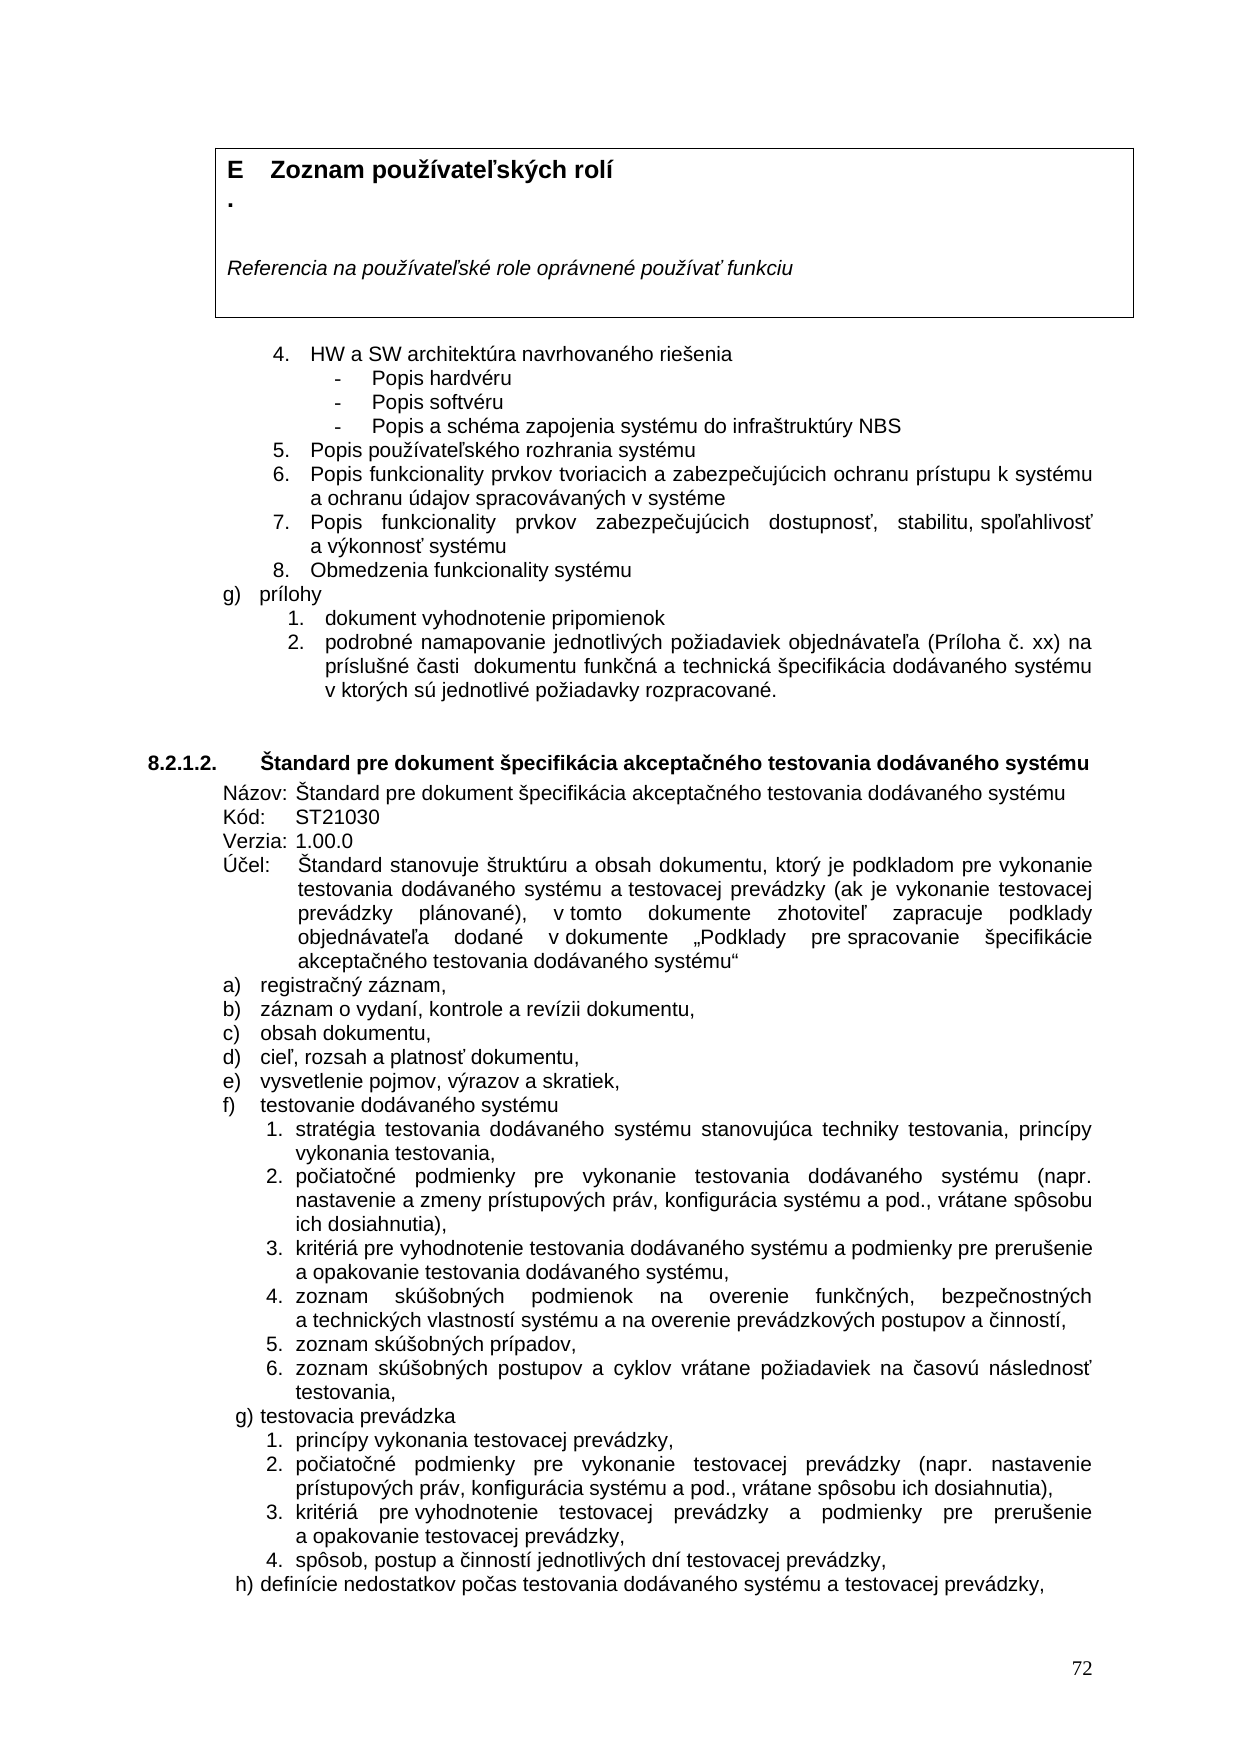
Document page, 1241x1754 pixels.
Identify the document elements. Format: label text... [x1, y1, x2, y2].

list Obmedzenia funkcionality systému [273, 558, 1093, 582]
list spôsob, postup a činností jednotlivých dní testovacej prevádzky, [266, 1548, 1093, 1572]
list počiatočné podmienky pre vykonanie testovania dodávaného systému (napr. nastavenie a zmeny prístupových práv, konfigurácia systému a pod., vrátane spôsobu ich dosiahnutia), [266, 1164, 1093, 1236]
list Popis funkcionality prvkov zabezpečujúcich dostupnosť, stabilitu, spoľahlivosť a výkonnosť systému [273, 510, 1093, 558]
list Popis softvéru [334, 390, 1093, 414]
list počiatočné podmienky pre vykonanie testovacej prevádzky (napr. nastavenie prístupových práv, konfigurácia systému a pod., vrátane spôsobu ich dosiahnutia), [266, 1452, 1093, 1500]
list zoznam skúšobných podmienok na overenie funkčných, bezpečnostných a technických vlastností systému a na overenie prevádzkových postupov a činností, [266, 1284, 1093, 1332]
list kritériá pre vyhodnotenie testovacej prevádzky a podmienky pre prerušenie a opakovanie testovacej prevádzky, [266, 1500, 1093, 1548]
list záznam o vydaní, kontrole a revízii dokumentu, [223, 997, 1093, 1021]
list registračný záznam, [223, 973, 1093, 997]
list dokument vyhodnotenie pripomienok [287, 606, 1093, 630]
text Verzia: 1.00.0 [223, 829, 1093, 853]
list zoznam skúšobných postupov a cyklov vrátane požiadaviek na časovú následnosť testovania, [266, 1356, 1093, 1404]
text Účel: Štandard stanovuje štruktúru a obsah dokumentu, ktorý je podkladom pre vykonanie testovania dodávaného systému a testovacej prevádzky (ak je vykonanie testovacej prevádzky plánované), v tomto dokumente zhotoviteľ zapracuje podklady objednávateľa dodané v dokumente „Podklady pre spracovanie špecifikácie akceptačného testovania dodávaného systému“ [223, 853, 1093, 973]
list definície nedostatkov počas testovania dodávaného systému a testovacej prevádzky, [235, 1572, 1093, 1596]
list Popis hardvéru [334, 366, 1093, 390]
list obsah dokumentu, [223, 1021, 1093, 1044]
list Popis a schéma zapojenia systému do infraštruktúry NBS [334, 414, 1093, 438]
list Popis funkcionality prvkov tvoriacich a zabezpečujúcich ochranu prístupu k systému a ochranu údajov spracovávaných v systéme [273, 462, 1093, 510]
list Popis používateľského rozhrania systému [273, 438, 1093, 462]
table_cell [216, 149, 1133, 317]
list testovanie dodávaného systému [223, 1092, 1093, 1116]
list podrobné namapovanie jednotlivých požiadaviek objednávateľa (Príloha č. xx) na príslušné časti dokumentu funkčná a technická špecifikácia dodávaného systému v ktorých sú jednotlivé požiadavky rozpracované. [287, 630, 1093, 702]
list HW a SW architektúra navrhovaného riešenia [273, 342, 1093, 366]
text Kód: ST21030 [223, 805, 1093, 829]
list stratégia testovania dodávaného systému stanovujúca techniky testovania, princípy vykonania testovania, [266, 1116, 1093, 1164]
list princípy vykonania testovacej prevádzky, [266, 1428, 1093, 1452]
list testovacia prevádzka [235, 1404, 1093, 1428]
list vysvetlenie pojmov, výrazov a skratiek, [223, 1068, 1093, 1092]
list prílohy [223, 582, 1093, 606]
list cieľ, rozsah a platnosť dokumentu, [223, 1044, 1093, 1068]
list kritériá pre vyhodnotenie testovania dodávaného systému a podmienky pre prerušenie a opakovanie testovania dodávaného systému, [266, 1236, 1093, 1284]
subtitle Štandard pre dokument špecifikácia akceptačného testovania dodávaného systému [148, 751, 1093, 775]
list zoznam skúšobných prípadov, [266, 1332, 1093, 1356]
text Názov: Štandard pre dokument špecifikácia akceptačného testovania dodávaného systému [223, 781, 1093, 805]
